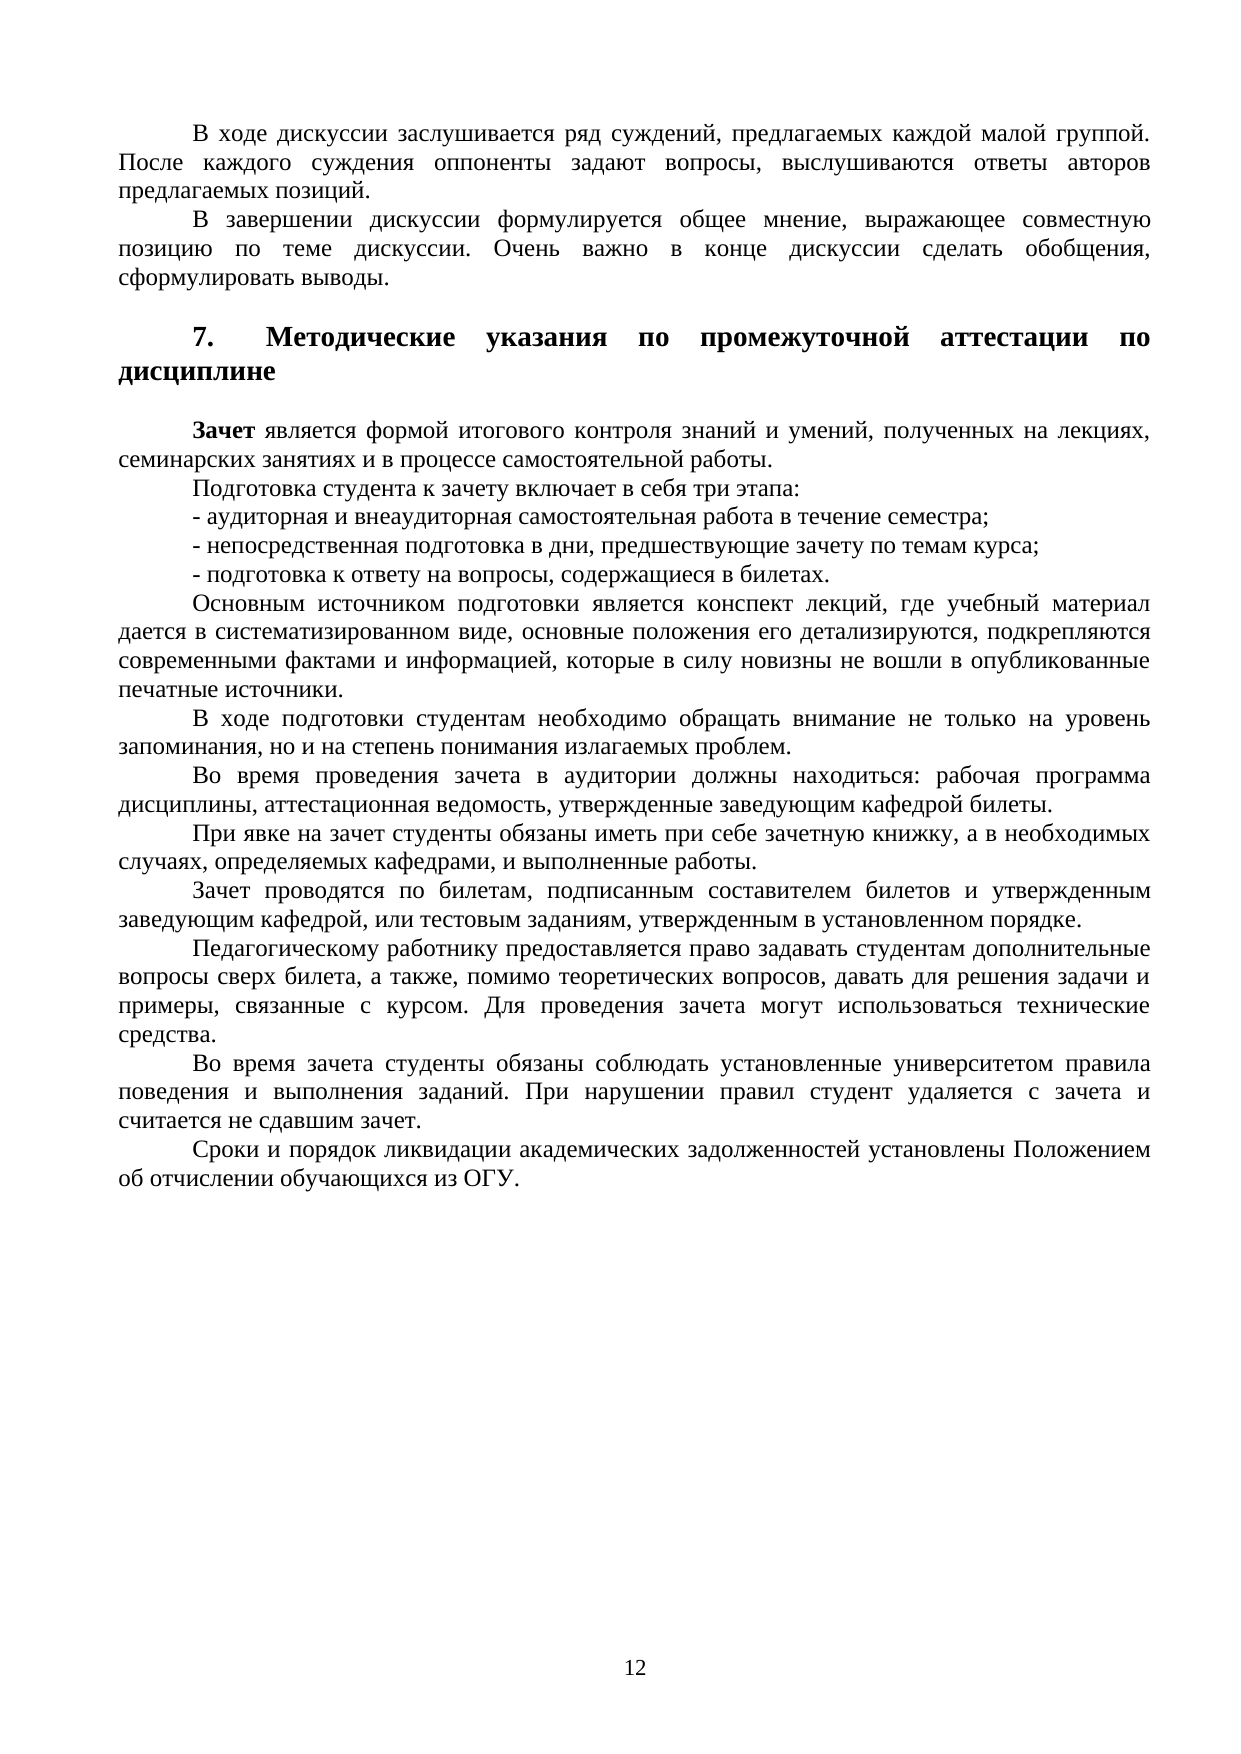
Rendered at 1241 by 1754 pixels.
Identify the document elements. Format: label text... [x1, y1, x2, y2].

list В ходе дискуссии заслушивается ряд суждений, предлагаемых каждой малой группой. После каждого суждения оппоненты задают вопросы, выслушиваются ответы авторов предлагаемых позиций. [118, 118, 1152, 204]
text Сроки и порядок ликвидации академических задолженностей установлены Положением об отчислении обучающихся из ОГУ. [118, 1134, 1152, 1191]
text - аудиторная и внеаудиторная самостоятельная работа в течение семестра; [118, 501, 1152, 530]
text В ходе подготовки студентам необходимо обращать внимание не только на уровень запоминания, но и на степень понимания излагаемых проблем. [118, 703, 1152, 760]
text - подготовка к ответу на вопросы, содержащиеся в билетах. [118, 559, 1152, 588]
text При явке на зачет студенты обязаны иметь при себе зачетную книжку, а в необходимых случаях, определяемых кафедрами, и выполненные работы. [118, 818, 1152, 875]
list Методические указания по промежуточной аттестации по дисциплине [118, 319, 1152, 386]
text Зачет является формой итогового контроля знаний и умений, полученных на лекциях, семинарских занятиях и в процессе самостоятельной работы. [118, 415, 1152, 473]
text Зачет проводятся по билетам, подписанным составителем билетов и утвержденным заведующим кафедрой, или тестовым заданиям, утвержденным в установленном порядке. [118, 875, 1152, 933]
text Основным источником подготовки является конспект лекций, где учебный материал дается в систематизированном виде, основные положения его детализируются, подкрепляются современными фактами и информацией, которые в силу новизны не вошли в опубликованные печатные источники. [118, 588, 1152, 703]
text Педагогическому работнику предоставляется право задавать студентам дополнительные вопросы сверх билета, а также, помимо теоретических вопросов, давать для решения задачи и примеры, связанные с курсом. Для проведения зачета могут использоваться технические средства. [118, 933, 1152, 1048]
text Во время зачета студенты обязаны соблюдать установленные университетом правила поведения и выполнения заданий. При нарушении правил студент удаляется с зачета и считается не сдавшим зачет. [118, 1048, 1152, 1134]
text Во время проведения зачета в аудитории должны находиться: рабочая программа дисциплины, аттестационная ведомость, утвержденные заведующим кафедрой билеты. [118, 760, 1152, 818]
text Подготовка студента к зачету включает в себя три этапа: [118, 473, 1152, 501]
text - непосредственная подготовка в дни, предшествующие зачету по темам курса; [118, 530, 1152, 559]
list В завершении дискуссии формулируется общее мнение, выражающее совместную позицию по теме дискуссии. Очень важно в конце дискуссии сделать обобщения, сформулировать выводы. [118, 204, 1152, 291]
